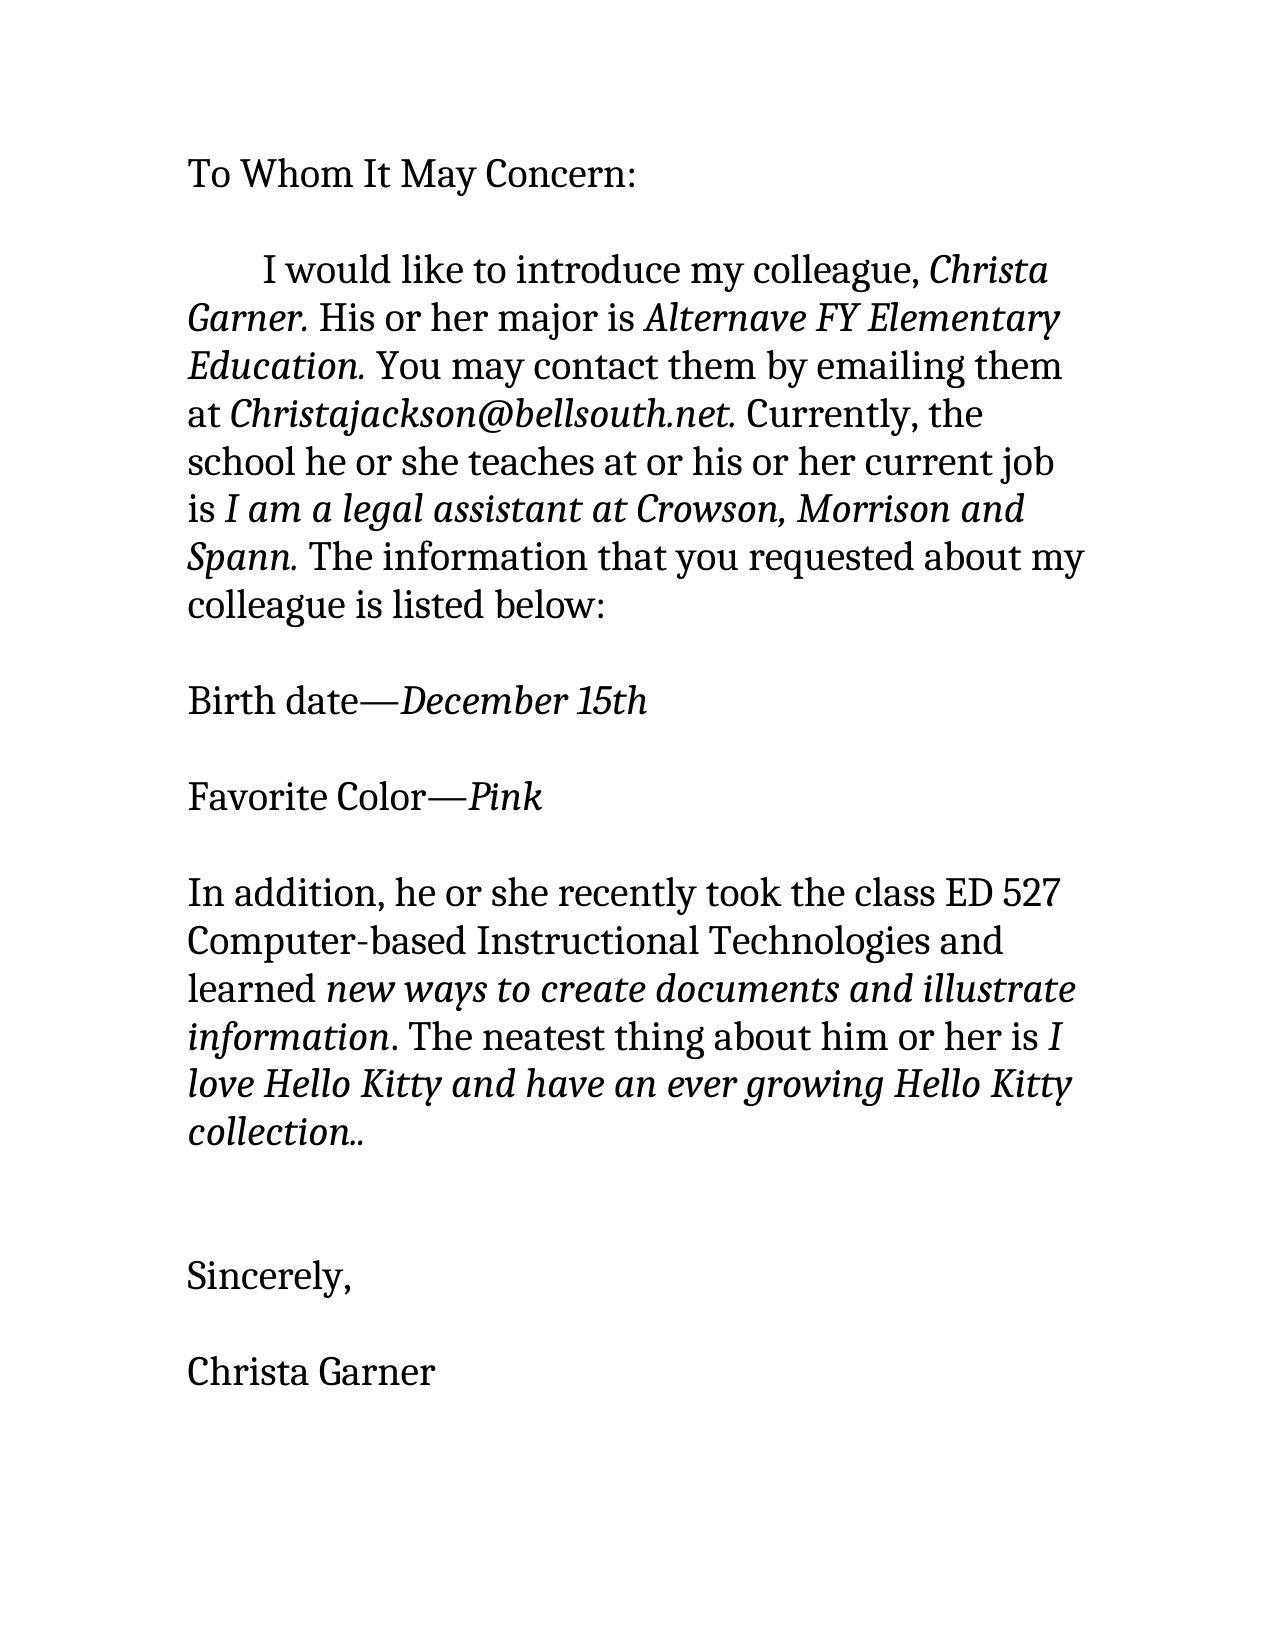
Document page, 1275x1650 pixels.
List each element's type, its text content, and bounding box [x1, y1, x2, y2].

text To Whom It May Concern: [187, 150, 1087, 198]
text Birth date—December 15th [187, 677, 1087, 725]
text Christa Garner [187, 1348, 1087, 1396]
text In addition, he or she recently took the class ED 527 Computer-based Instructional Technologies and learned new ways to create documents and illustrate information. The neatest thing about him or her is I love Hello Kitty and have an ever growing Hello Kitty collection.. [187, 869, 1087, 1156]
text Sincerely, [187, 1252, 1087, 1300]
text I would like to introduce my colleague, Christa Garner. His or her major is Alternave FY Elementary Education. You may contact them by emailing them at Christajackson@bellsouth.net. Currently, the school he or she teaches at or his or her current job is I am a legal assistant at Crowson, Morrison and Spann. The information that you requested about my colleague is listed below: [187, 246, 1087, 629]
text Favorite Color—Pink [187, 773, 1087, 821]
